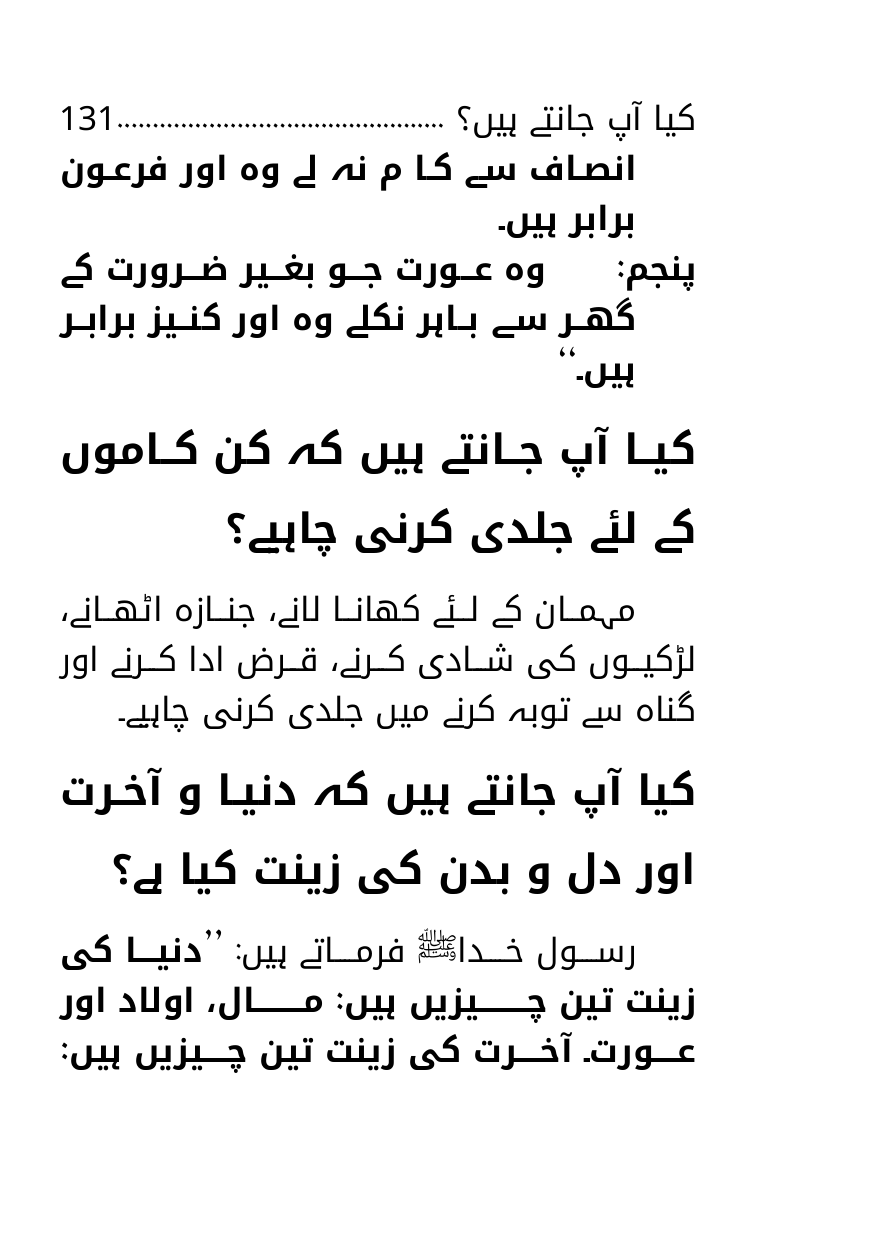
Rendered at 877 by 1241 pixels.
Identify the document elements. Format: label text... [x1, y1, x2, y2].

subtitle کیا آپ جانتے ہیں کہ دنیا و آخرت اور دل و بدن کی زینت کیا ہے؟ [60, 752, 697, 910]
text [60, 140, 697, 240]
subtitle کیا آپ جانتے ہیں کہ کن کاموں کے لئے جلدی کرنی چاہیے؟ [60, 411, 697, 569]
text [60, 923, 697, 1073]
text مہمان کے لئے کھانا لانے، جنازہ اٹھانے، لڑکیوں کی شادی کرنے، قرض ادا کرنے اور گناہ سے توبہ کرنے میں جلدی کرنی چاہیے۔ [60, 581, 697, 731]
text پنجم: وہ عورت جو بغیر ضرورت کے گھر سے باہر نکلے وہ اور کنیز برابر ہیں۔‘‘ [60, 240, 697, 390]
